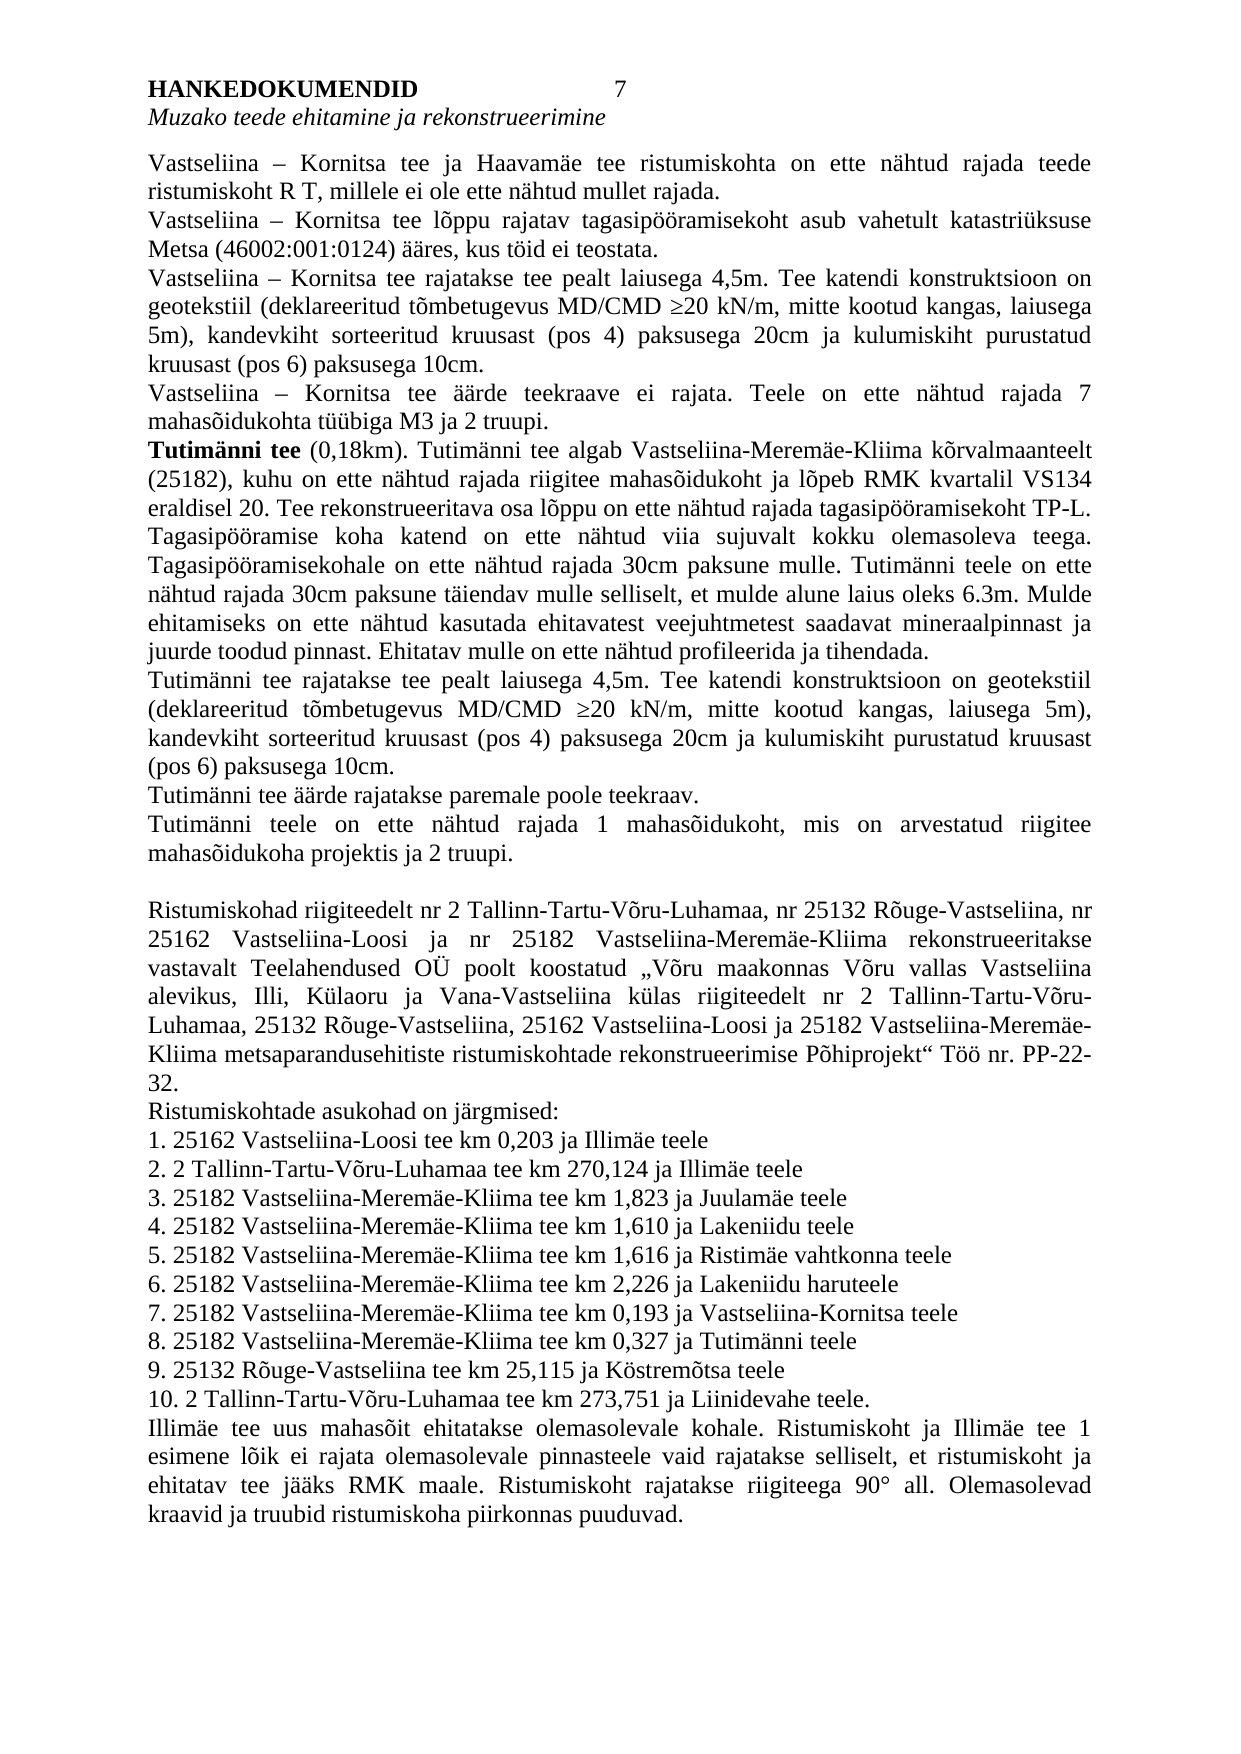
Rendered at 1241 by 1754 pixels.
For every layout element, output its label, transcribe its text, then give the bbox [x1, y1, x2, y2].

text Ristumiskohtade asukohad on järgmised: [148, 1096, 1093, 1125]
text Vastseliina – Kornitsa tee ja Haavamäe tee ristumiskohta on ette nähtud rajada teede ristumiskoht R T, millele ei ole ette nähtud mullet rajada. [148, 148, 1093, 205]
text 8. 25182 Vastseliina-Meremäe-Kliima tee km 0,327 ja Tutimänni teele [148, 1326, 1093, 1355]
text Tutimänni tee (0,18km). Tutimänni tee algab Vastseliina-Meremäe-Kliima kõrvalmaanteelt (25182), kuhu on ette nähtud rajada riigitee mahasõidukoht ja lõpeb RMK kvartalil VS134 eraldisel 20. Tee rekonstrueeritava osa lõppu on ette nähtud rajada tagasipööramisekoht TP-L. Tagasipööramise koha katend on ette nähtud viia sujuvalt kokku olemasoleva teega. Tagasipööramisekohale on ette nähtud rajada 30cm paksune mulle. Tutimänni teele on ette nähtud rajada 30cm paksune täiendav mulle selliselt, et mulde alune laius oleks 6.3m. Mulde ehitamiseks on ette nähtud kasutada ehitavatest veejuhtmetest saadavat mineraalpinnast ja juurde toodud pinnast. Ehitatav mulle on ette nähtud profileerida ja tihendada. [148, 435, 1093, 665]
text Vastseliina – Kornitsa tee rajatakse tee pealt laiusega 4,5m. Tee katendi konstruktsioon on geotekstiil (deklareeritud tõmbetugevus MD/CMD ≥20 kN/m, mitte kootud kangas, laiusega 5m), kandevkiht sorteeritud kruusast (pos 4) paksusega 20cm ja kulumiskiht purustatud kruusast (pos 6) paksusega 10cm. [148, 263, 1093, 378]
text Tutimänni teele on ette nähtud rajada 1 mahasõidukoht, mis on arvestatud riigitee mahasõidukoha projektis ja 2 truupi. [148, 809, 1093, 866]
text Tutimänni tee rajatakse tee pealt laiusega 4,5m. Tee katendi konstruktsioon on geotekstiil (deklareeritud tõmbetugevus MD/CMD ≥20 kN/m, mitte kootud kangas, laiusega 5m), kandevkiht sorteeritud kruusast (pos 4) paksusega 20cm ja kulumiskiht purustatud kruusast (pos 6) paksusega 10cm. [148, 665, 1093, 780]
text 7. 25182 Vastseliina-Meremäe-Kliima tee km 0,193 ja Vastseliina-Kornitsa teele [148, 1298, 1093, 1326]
text Illimäe tee uus mahasõit ehitatakse olemasolevale kohale. Ristumiskoht ja Illimäe tee 1 esimene lõik ei rajata olemasolevale pinnasteele vaid rajatakse selliselt, et ristumiskoht ja ehitatav tee jääks RMK maale. Ristumiskoht rajatakse riigiteega 90° all. Olemasolevad kraavid ja truubid ristumiskoha piirkonnas puuduvad. [148, 1413, 1093, 1528]
text 3. 25182 Vastseliina-Meremäe-Kliima tee km 1,823 ja Juulamäe teele [148, 1183, 1093, 1211]
text 4. 25182 Vastseliina-Meremäe-Kliima tee km 1,610 ja Lakeniidu teele [148, 1211, 1093, 1240]
text Ristumiskohad riigiteedelt nr 2 Tallinn-Tartu-Võru-Luhamaa, nr 25132 Rõuge-Vastseliina, nr 25162 Vastseliina-Loosi ja nr 25182 Vastseliina-Meremäe-Kliima rekonstrueeritakse vastavalt Teelahendused OÜ poolt koostatud „Võru maakonnas Võru vallas Vastseliina alevikus, Illi, Külaoru ja Vana-Vastseliina külas riigiteedelt nr 2 Tallinn-Tartu-Võru-Luhamaa, 25132 Rõuge-Vastseliina, 25162 Vastseliina-Loosi ja 25182 Vastseliina-Meremäe-Kliima metsaparandusehitiste ristumiskohtade rekonstrueerimise Põhiprojekt“ Töö nr. PP-22-32. [148, 895, 1093, 1096]
text 5. 25182 Vastseliina-Meremäe-Kliima tee km 1,616 ja Ristimäe vahtkonna teele [148, 1240, 1093, 1269]
text Tutimänni tee äärde rajatakse paremale poole teekraav. [148, 780, 1093, 809]
text 10. 2 Tallinn-Tartu-Võru-Luhamaa tee km 273,751 ja Liinidevahe teele. [148, 1384, 1093, 1413]
text Vastseliina – Kornitsa tee äärde teekraave ei rajata. Teele on ette nähtud rajada 7 mahasõidukohta tüübiga M3 ja 2 truupi. [148, 378, 1093, 435]
text 6. 25182 Vastseliina-Meremäe-Kliima tee km 2,226 ja Lakeniidu haruteele [148, 1269, 1093, 1298]
text Vastseliina – Kornitsa tee lõppu rajatav tagasipööramisekoht asub vahetult katastriüksuse Metsa (46002:001:0124) ääres, kus töid ei teostata. [148, 205, 1093, 263]
text 1. 25162 Vastseliina-Loosi tee km 0,203 ja Illimäe teele [148, 1125, 1093, 1154]
text 9. 25132 Rõuge-Vastseliina tee km 25,115 ja Köstremõtsa teele [148, 1355, 1093, 1384]
text 2. 2 Tallinn-Tartu-Võru-Luhamaa tee km 270,124 ja Illimäe teele [148, 1154, 1093, 1183]
